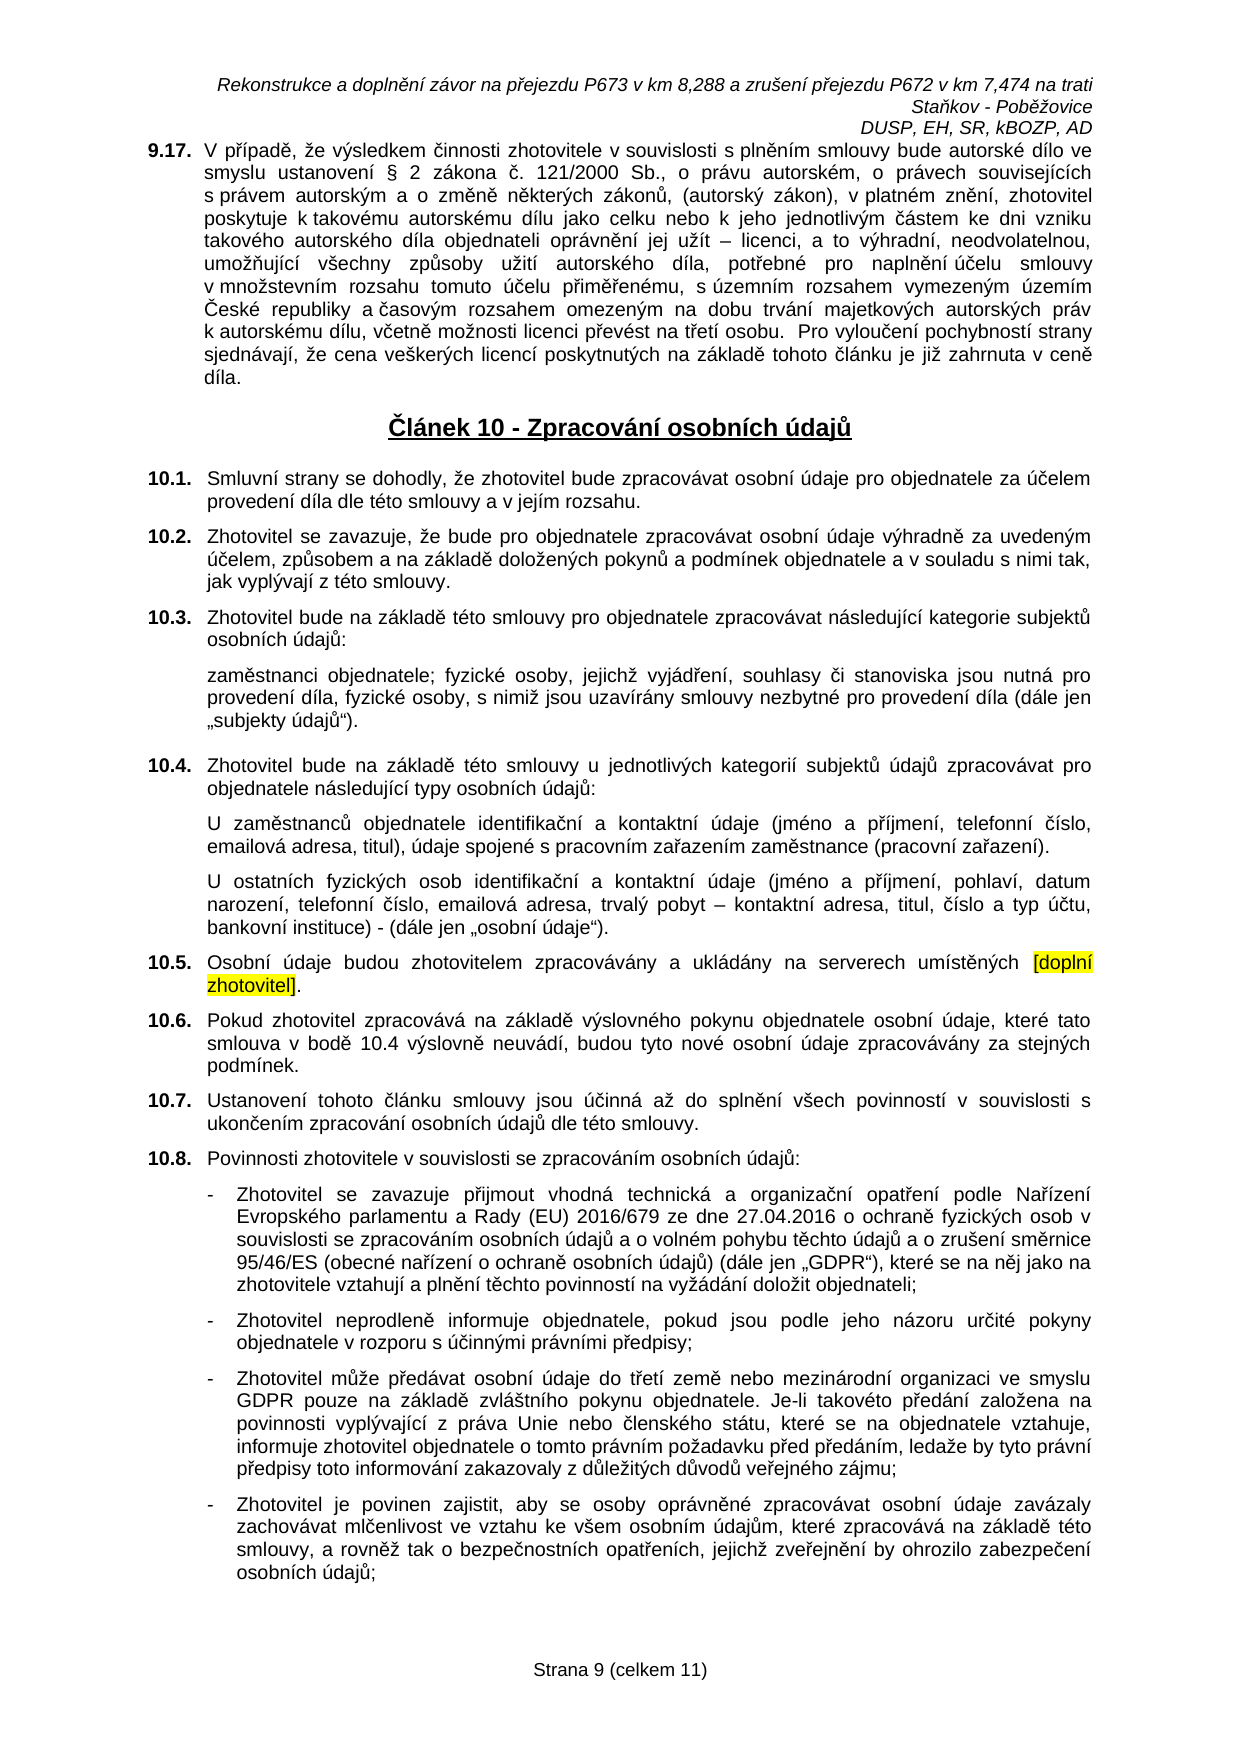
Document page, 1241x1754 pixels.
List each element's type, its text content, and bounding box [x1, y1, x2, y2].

text - Zhotovitel se zavazuje přijmout vhodná technická a organizační opatření podle Nařízení Evropského parlamentu a Rady (EU) 2016/679 ze dne 27.04.2016 o ochraně fyzických osob v souvislosti se zpracováním osobních údajů a o volném pohybu těchto údajů a o zrušení směrnice 95/46/ES (obecné nařízení o ochraně osobních údajů) (dále jen „GDPR“), které se na něj jako na zhotovitele vztahují a plnění těchto povinností na vyžádání doložit objednateli; [207, 1182, 1092, 1296]
text 9.17. V případě, že výsledkem činnosti zhotovitele v souvislosti s plněním smlouvy bude autorské dílo ve smyslu ustanovení § 2 zákona č. 121/2000 Sb., o právu autorském, o právech souvisejících s právem autorským a o změně některých zákonů, (autorský zákon), v platném znění, zhotovitel poskytuje k takovému autorskému dílu jako celku nebo k jeho jednotlivým částem ke dni vzniku takového autorského díla objednateli oprávnění jej užít – licenci, a to výhradní, neodvolatelnou, umožňující všechny způsoby užití autorského díla, potřebné pro naplnění účelu smlouvy v množstevním rozsahu tomuto účelu přiměřenému, s územním rozsahem vymezeným územím České republiky a časovým rozsahem omezeným na dobu trvání majetkových autorských práv k autorskému dílu, včetně možnosti licenci převést na třetí osobu. Pro vyloučení pochybností strany sjednávají, že cena veškerých licencí poskytnutých na základě tohoto článku je již zahrnuta v ceně díla. [148, 138, 1092, 388]
text 10.7. Ustanovení tohoto článku smlouvy jsou účinná až do splnění všech povinností v souvislosti s ukončením zpracování osobních údajů dle této smlouvy. [148, 1089, 1092, 1135]
text zaměstnanci objednatele; fyzické osoby, jejichž vyjádření, souhlasy či stanoviska jsou nutná pro provedení díla, fyzické osoby, s nimiž jsou uzavírány smlouvy nezbytné pro provedení díla (dále jen „subjekty údajů“). [207, 663, 1092, 732]
text 10.4. Zhotovitel bude na základě této smlouvy u jednotlivých kategorií subjektů údajů zpracovávat pro objednatele následující typy osobních údajů: [148, 754, 1092, 800]
text 10.3. Zhotovitel bude na základě této smlouvy pro objednatele zpracovávat následující kategorie subjektů osobních údajů: [148, 606, 1092, 651]
text - Zhotovitel neprodleně informuje objednatele, pokud jsou podle jeho názoru určité pokyny objednatele v rozporu s účinnými právními předpisy; [207, 1308, 1092, 1354]
text U zaměstnanců objednatele identifikační a kontaktní údaje (jméno a příjmení, telefonní číslo, emailová adresa, titul), údaje spojené s pracovním zařazením zaměstnance (pracovní zařazení). [207, 812, 1092, 858]
text - Zhotovitel může předávat osobní údaje do třetí země nebo mezinárodní organizaci ve smyslu GDPR pouze na základě zvláštního pokynu objednatele. Je-li takovéto předání založena na povinnosti vyplývající z práva Unie nebo členského státu, které se na objednatele vztahuje, informuje zhotovitel objednatele o tomto právním požadavku před předáním, ledaže by tyto právní předpisy toto informování zakazovaly z důležitých důvodů veřejného zájmu; [207, 1366, 1092, 1480]
text 10.8. Povinnosti zhotovitele v souvislosti se zpracováním osobních údajů: [148, 1147, 1092, 1170]
subtitle Článek 10 - Zpracování osobních údajů [148, 413, 1092, 442]
text 10.6. Pokud zhotovitel zpracovává na základě výslovného pokynu objednatele osobní údaje, které tato smlouva v bodě 10.4 výslovně neuvádí, budou tyto nové osobní údaje zpracovávány za stejných podmínek. [148, 1009, 1092, 1077]
text 10.2. Zhotovitel se zavazuje, že bude pro objednatele zpracovávat osobní údaje výhradně za uvedeným účelem, způsobem a na základě doložených pokynů a podmínek objednatele a v souladu s nimi tak, jak vyplývají z této smlouvy. [148, 525, 1092, 593]
text 10.5. Osobní údaje budou zhotovitelem zpracovávány a ukládány na serverech umístěných [doplní zhotovitel]. [148, 951, 1092, 996]
text 10.1. Smluvní strany se dohodly, že zhotovitel bude zpracovávat osobní údaje pro objednatele za účelem provedení díla dle této smlouvy a v jejím rozsahu. [148, 467, 1092, 512]
text U ostatních fyzických osob identifikační a kontaktní údaje (jméno a příjmení, pohlaví, datum narození, telefonní číslo, emailová adresa, trvalý pobyt – kontaktní adresa, titul, číslo a typ účtu, bankovní instituce) - (dále jen „osobní údaje“). [207, 870, 1092, 938]
text - Zhotovitel je povinen zajistit, aby se osoby oprávněné zpracovávat osobní údaje zavázaly zachovávat mlčenlivost ve vztahu ke všem osobním údajům, které zpracovává na základě této smlouvy, a rovněž tak o bezpečnostních opatřeních, jejichž zveřejnění by ohrozilo zabezpečení osobních údajů; [207, 1492, 1092, 1583]
